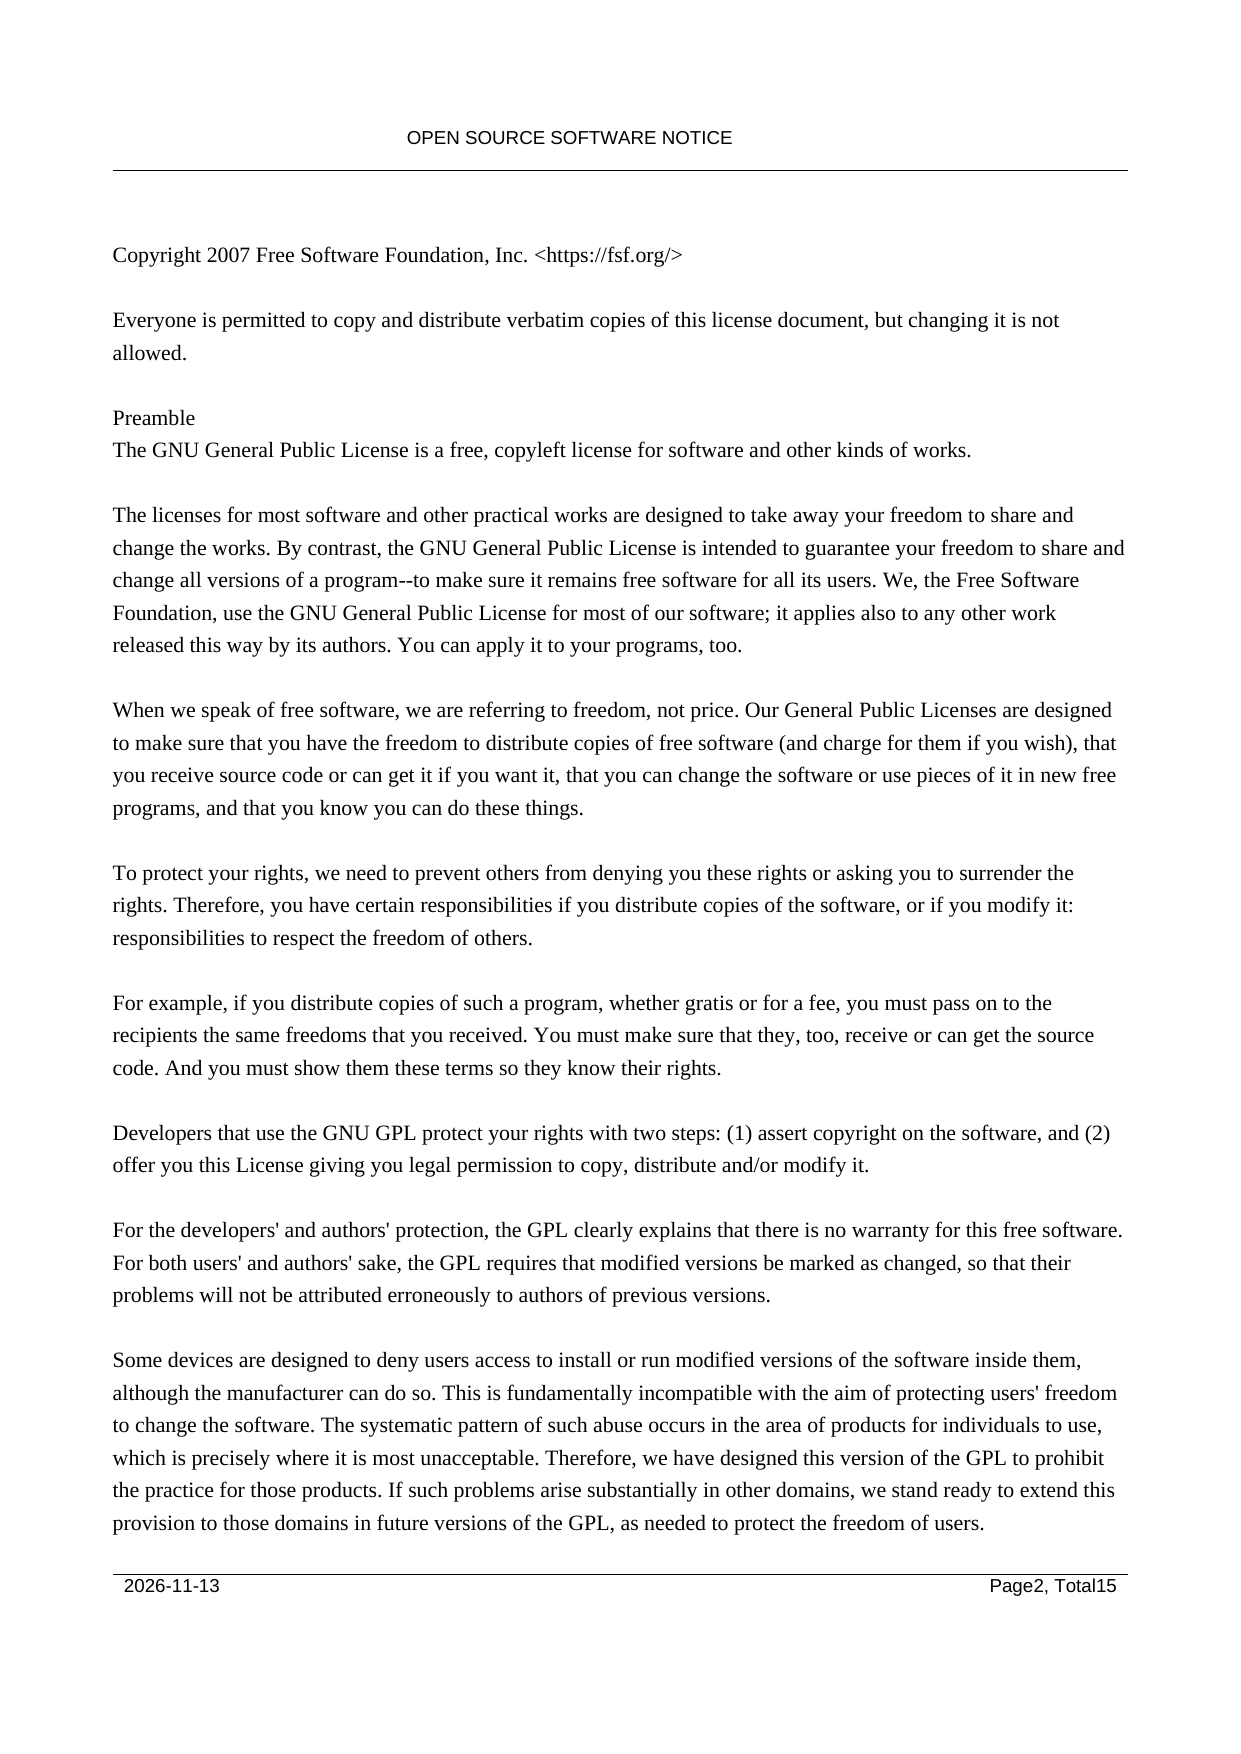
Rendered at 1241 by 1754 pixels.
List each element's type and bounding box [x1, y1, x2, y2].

text [112, 206, 1128, 1539]
